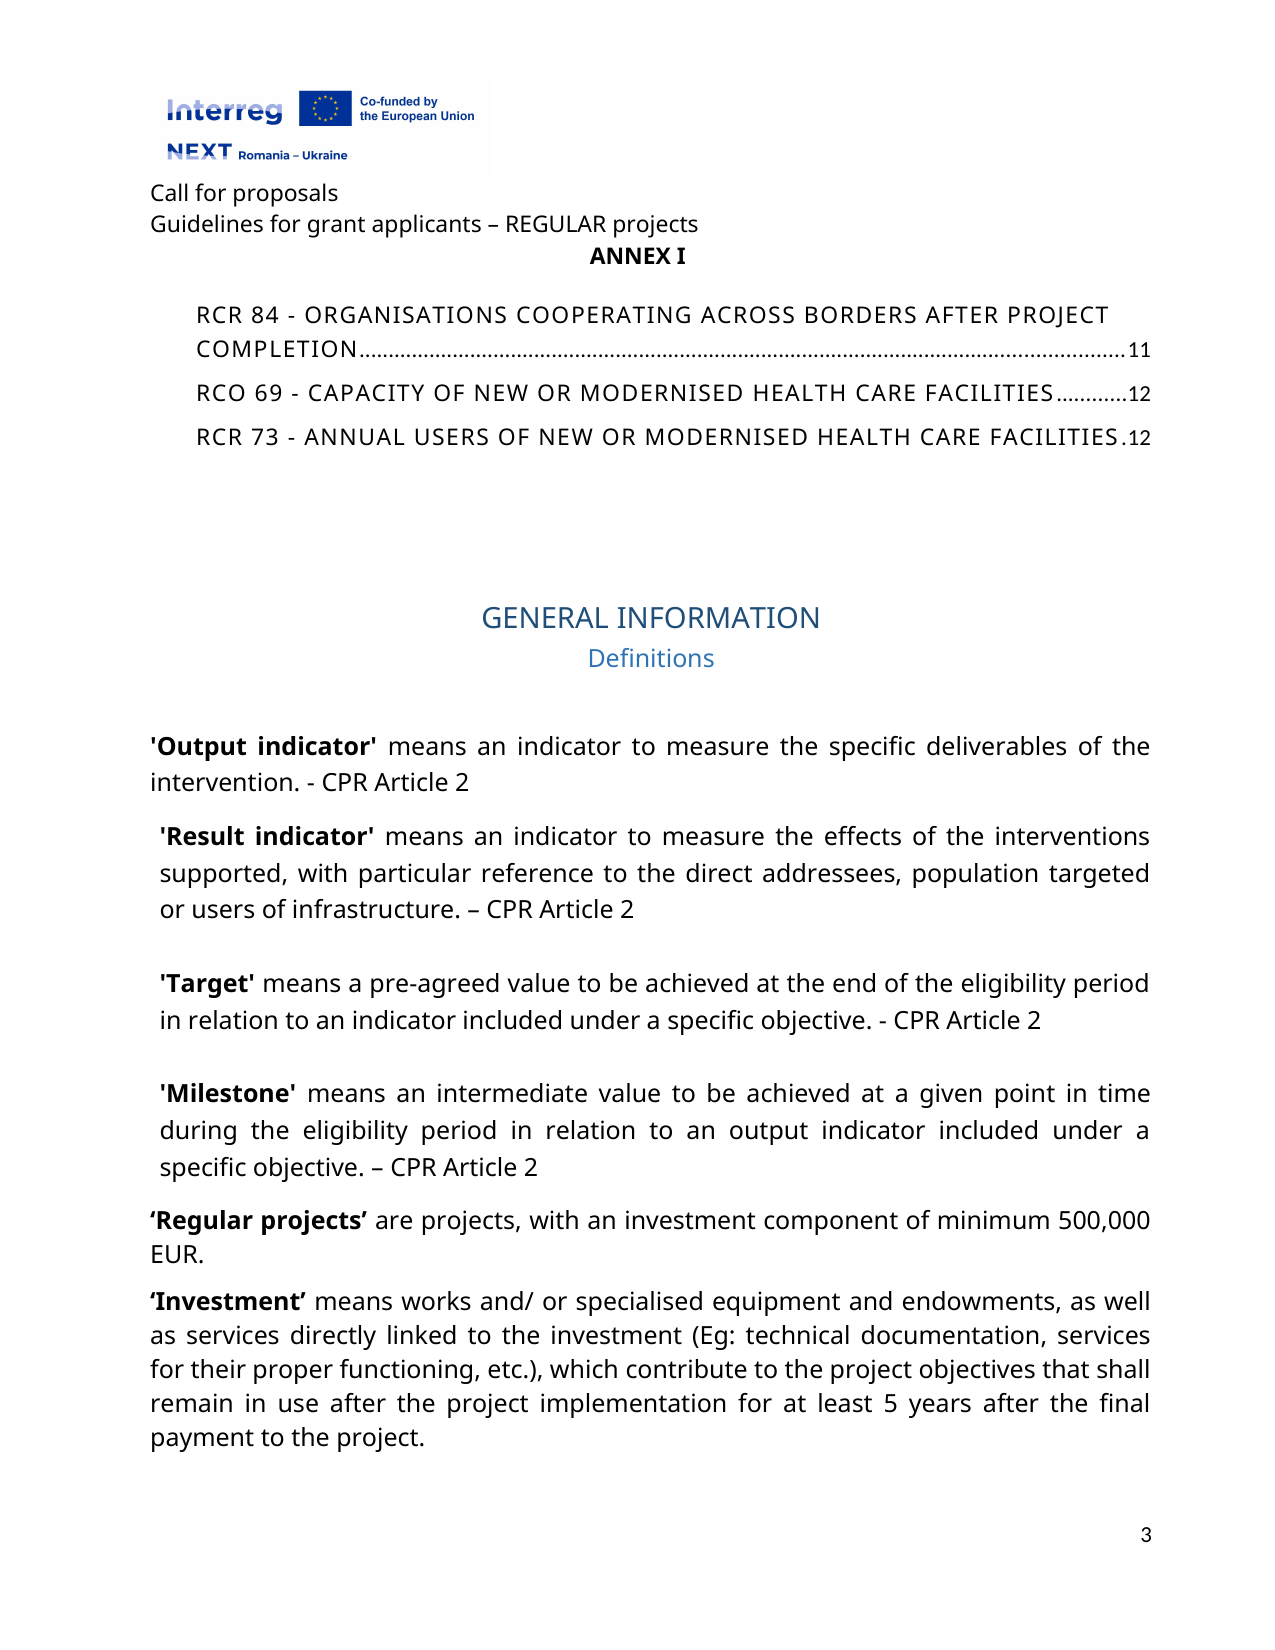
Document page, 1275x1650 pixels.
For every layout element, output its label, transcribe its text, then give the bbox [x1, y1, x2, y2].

picture [150, 73, 492, 177]
list 'Target' means a pre-agreed value to be achieved at the end of the eligibility period in relation to an indicator included under a specific objective. - CPR Article 2 [159, 966, 1152, 1036]
text 'Output indicator' means an indicator to measure the specific deliverables of the intervention. - CPR Article 2 [150, 728, 1152, 799]
subtitle GENERAL INFORMATION [150, 597, 1152, 637]
text ‘Regular projects’ are projects, with an investment component of minimum 500,000 EUR. [150, 1203, 1152, 1271]
list 'Result indicator' means an indicator to measure the effects of the interventions supported, with particular reference to the direct addressees, population targeted or users of infrastructure. – CPR Article 2 [159, 818, 1152, 926]
list 'Milestone' means an intermediate value to be achieved at a given point in time during the eligibility period in relation to an output indicator included under a specific objective. – CPR Article 2 [159, 1076, 1152, 1183]
subtitle Definitions [150, 641, 1152, 675]
text ‘Investment’ means works and/ or specialised equipment and endowments, as well as services directly linked to the investment (Eg: technical documentation, services for their proper functioning, etc.), which contribute to the project objectives that shall remain in use after the project implementation for at least 5 years after the final payment to the project. [150, 1283, 1152, 1454]
